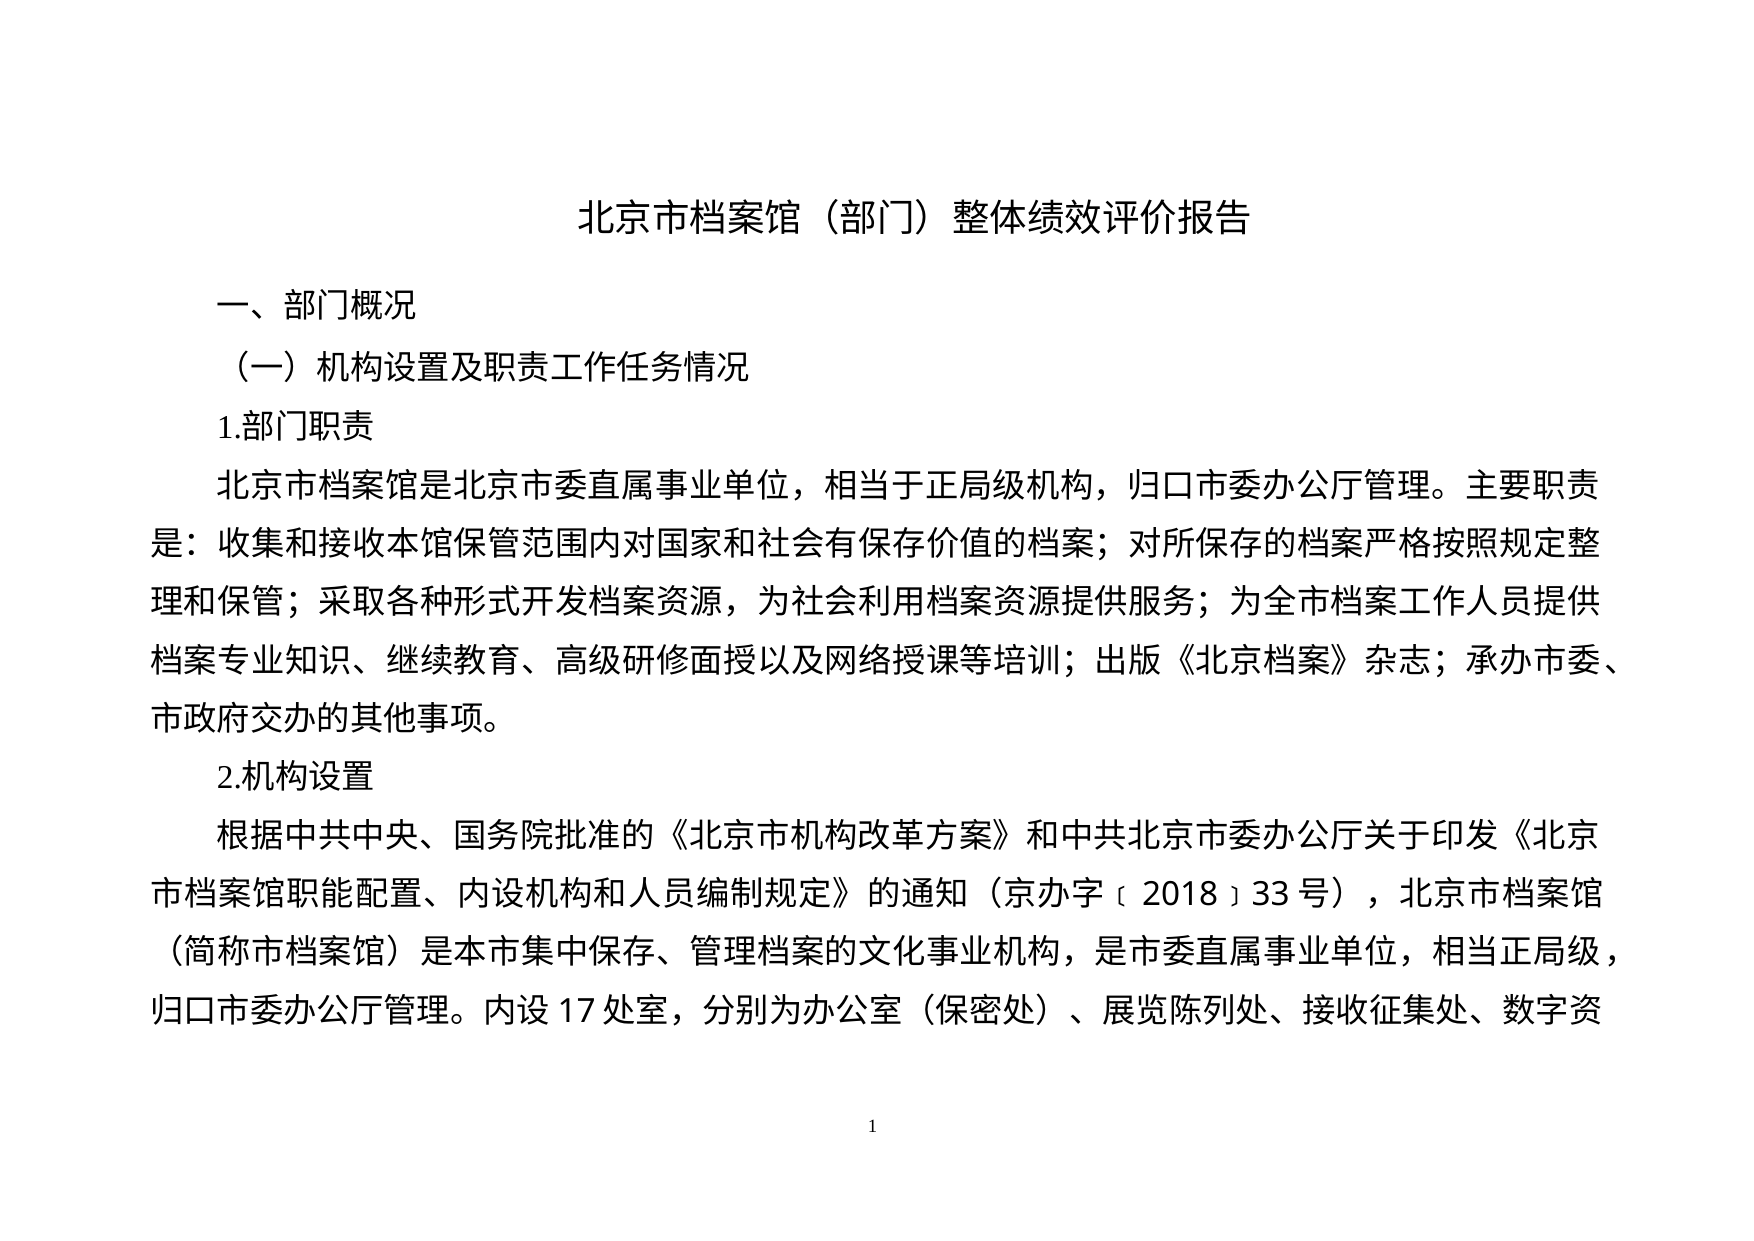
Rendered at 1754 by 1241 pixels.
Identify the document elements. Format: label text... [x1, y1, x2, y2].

text 2.机构设置 [150, 742, 1604, 800]
text 1.部门职责 [150, 392, 1604, 450]
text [150, 800, 1604, 1034]
text （一）机构设置及职责工作任务情况 [150, 329, 1604, 392]
text 北京市档案馆（部门）整体绩效评价报告 [150, 187, 1604, 242]
text 北京市档案馆是北京市委直属事业单位，相当于正局级机构，归口市委办公厅管理。主要职责是：收集和接收本馆保管范围内对国家和社会有保存价值的档案；对所保存的档案严格按照规定整理和保管；采取各种形式开发档案资源，为社会利用档案资源提供服务；为全市档案工作人员提供档案专业知识、继续教育、高级研修面授以及网络授课等培训；出版《北京档案》杂志；承办市委、市政府交办的其他事项。 [150, 450, 1604, 742]
text 一、部门概况 [150, 267, 1604, 329]
